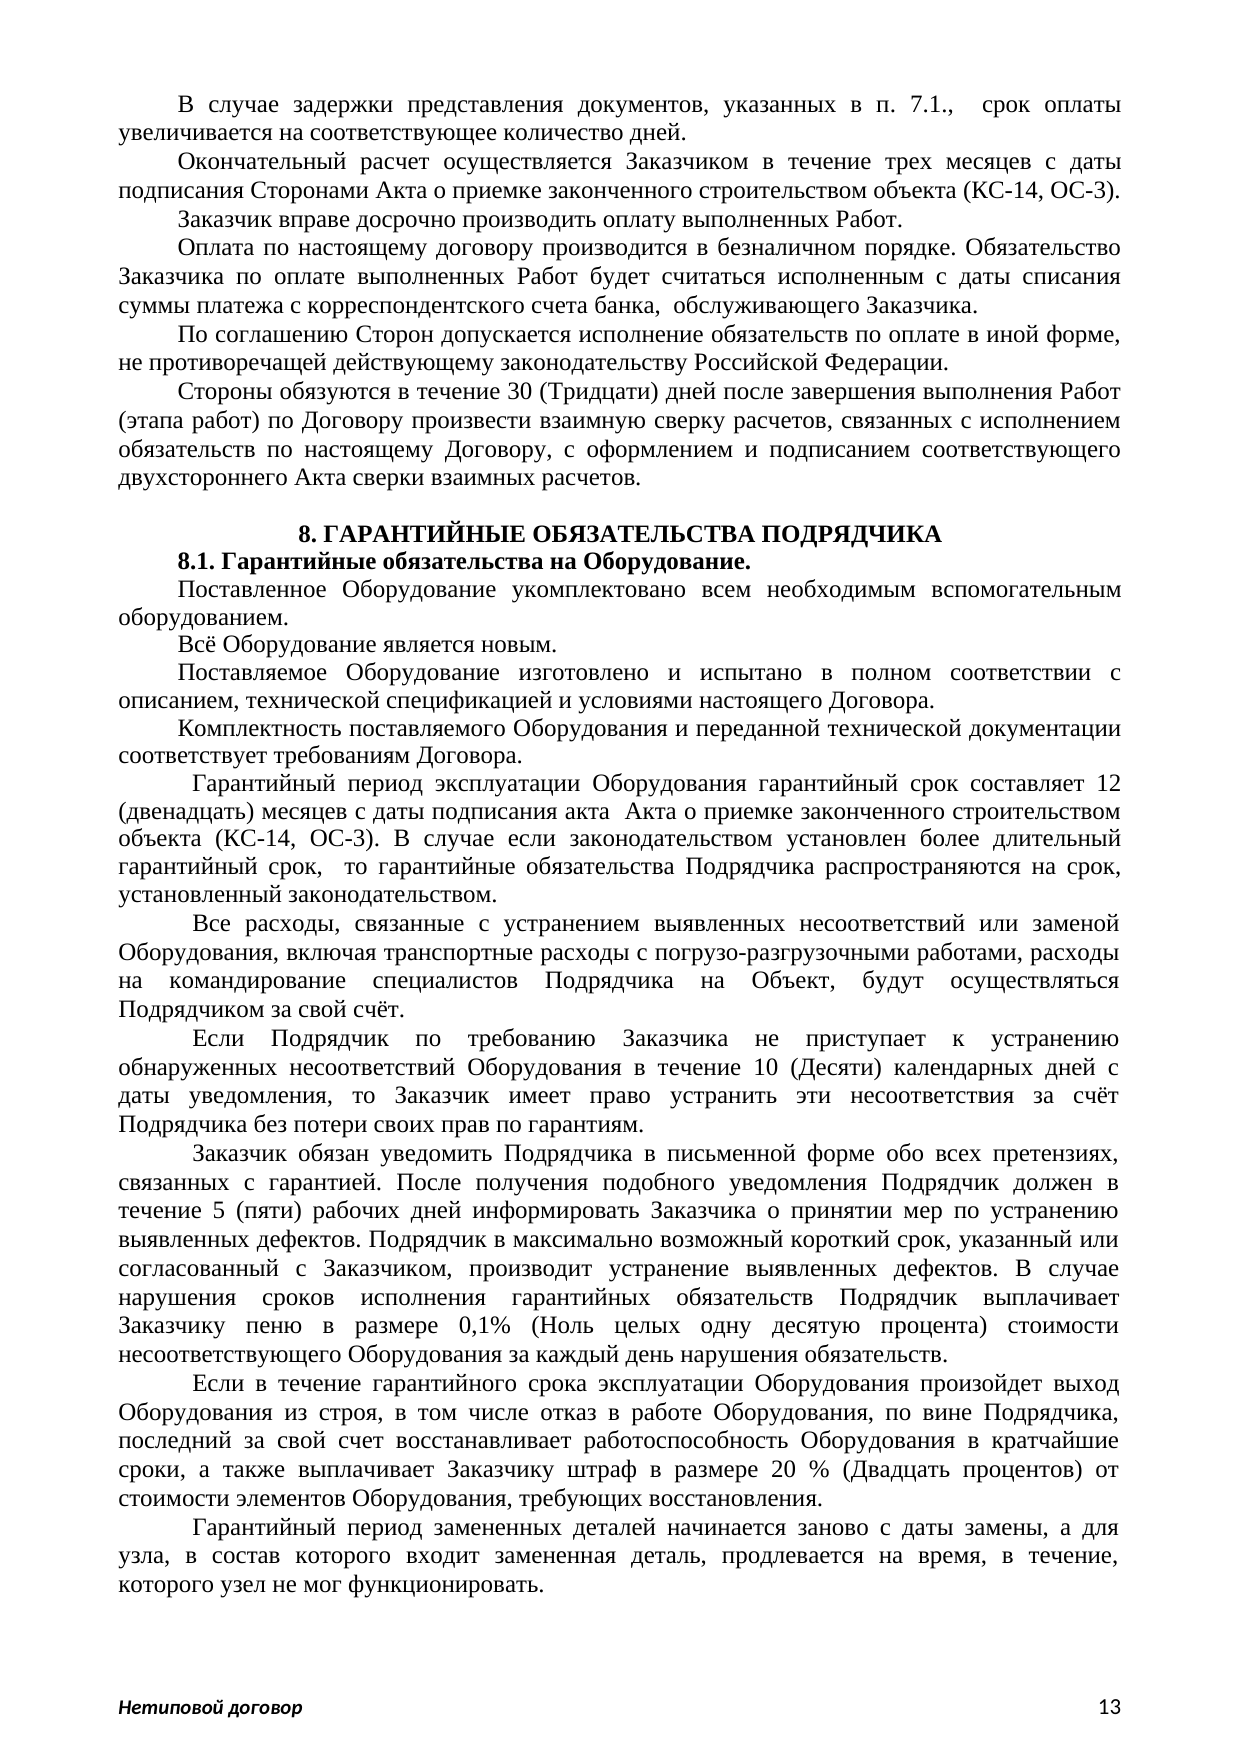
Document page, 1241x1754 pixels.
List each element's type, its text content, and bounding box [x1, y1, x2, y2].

text Окончательный расчет осуществляется Заказчиком в течение трех месяцев с даты подписания Сторонами Акта о приемке законченного строительством объекта (КС-14, ОС-3). [118, 146, 1122, 204]
text Заказчик обязан уведомить Подрядчика в письменной форме обо всех претензиях, связанных с гарантией. После получения подобного уведомления Подрядчик должен в течение 5 (пяти) рабочих дней информировать Заказчика о принятии мер по устранению выявленных дефектов. Подрядчик в максимально возможный короткий срок, указанный или согласованный с Заказчиком, производит устранение выявленных дефектов. В случае нарушения сроков исполнения гарантийных обязательств Подрядчик выплачивает Заказчику пеню в размере 0,1% (Ноль целых одну десятую процента) стоимости несоответствующего Оборудования за каждый день нарушения обязательств. [118, 1138, 1120, 1368]
text По соглашению Сторон допускается исполнение обязательств по оплате в иной форме, не противоречащей действующему законодательству Российской Федерации. [118, 319, 1122, 376]
text Все расходы, связанные с устранением выявленных несоответствий или заменой Оборудования, включая транспортные расходы с погрузо-разгрузочными работами, расходы на командирование специалистов Подрядчика на Объект, будут осуществляться Подрядчиком за свой счёт. [118, 908, 1120, 1023]
text Всё Оборудование является новым. [118, 631, 1122, 658]
text Заказчик вправе досрочно производить оплату выполненных Работ. [118, 204, 1122, 232]
text Если Подрядчик по требованию Заказчика не приступает к устранению обнаруженных несоответствий Оборудования в течение 10 (Десяти) календарных дней с даты уведомления, то Заказчик имеет право устранить эти несоответствия за счёт Подрядчика без потери своих прав по гарантиям. [118, 1023, 1120, 1138]
text Поставленное Оборудование укомплектовано всем необходимым вспомогательным оборудованием. [118, 575, 1122, 631]
text 8. ГАРАНТИЙНЫЕ ОБЯЗАТЕЛЬСТВА ПОДРЯДЧИКА [118, 520, 1122, 548]
text Стороны обязуются в течение 30 (Тридцати) дней после завершения выполнения Работ (этапа работ) по Договору произвести взаимную сверку расчетов, связанных с исполнением обязательств по настоящему Договору, с оформлением и подписанием соответствующего двухстороннего Акта сверки взаимных расчетов. [118, 376, 1122, 491]
text 8.1. Гарантийные обязательства на Оборудование. [118, 548, 1122, 575]
text Если в течение гарантийного срока эксплуатации Оборудования произойдет выход Оборудования из строя, в том числе отказ в работе Оборудования, по вине Подрядчика, последний за свой счет восстанавливает работоспособность Оборудования в кратчайшие сроки, а также выплачивает Заказчику штраф в размере 20 % (Двадцать процентов) от стоимости элементов Оборудования, требующих восстановления. [118, 1368, 1120, 1512]
text Комплектность поставляемого Оборудования и переданной технической документации соответствует требованиям Договора. [118, 714, 1122, 769]
text Гарантийный период эксплуатации Оборудования гарантийный срок составляет 12 (двенадцать) месяцев с даты подписания акта Акта о приемке законченного строительством объекта (КС-14, ОС-3). В случае если законодательством установлен более длительный гарантийный срок, то гарантийные обязательства Подрядчика распространяются на срок, установленный законодательством. [118, 769, 1122, 908]
text В случае задержки представления документов, указанных в п. 7.1., срок оплаты увеличивается на соответствующее количество дней. [118, 89, 1122, 146]
text Гарантийный период замененных деталей начинается заново с даты замены, а для узла, в состав которого входит замененная деталь, продлевается на время, в течение, которого узел не мог функционировать. [118, 1512, 1120, 1598]
text Поставляемое Оборудование изготовлено и испытано в полном соответствии с описанием, технической спецификацией и условиями настоящего Договора. [118, 658, 1122, 714]
text Оплата по настоящему договору производится в безналичном порядке. Обязательство Заказчика по оплате выполненных Работ будет считаться исполненным c даты списания суммы платежа с корреспондентского счета банка, обслуживающего Заказчика. [118, 232, 1122, 319]
